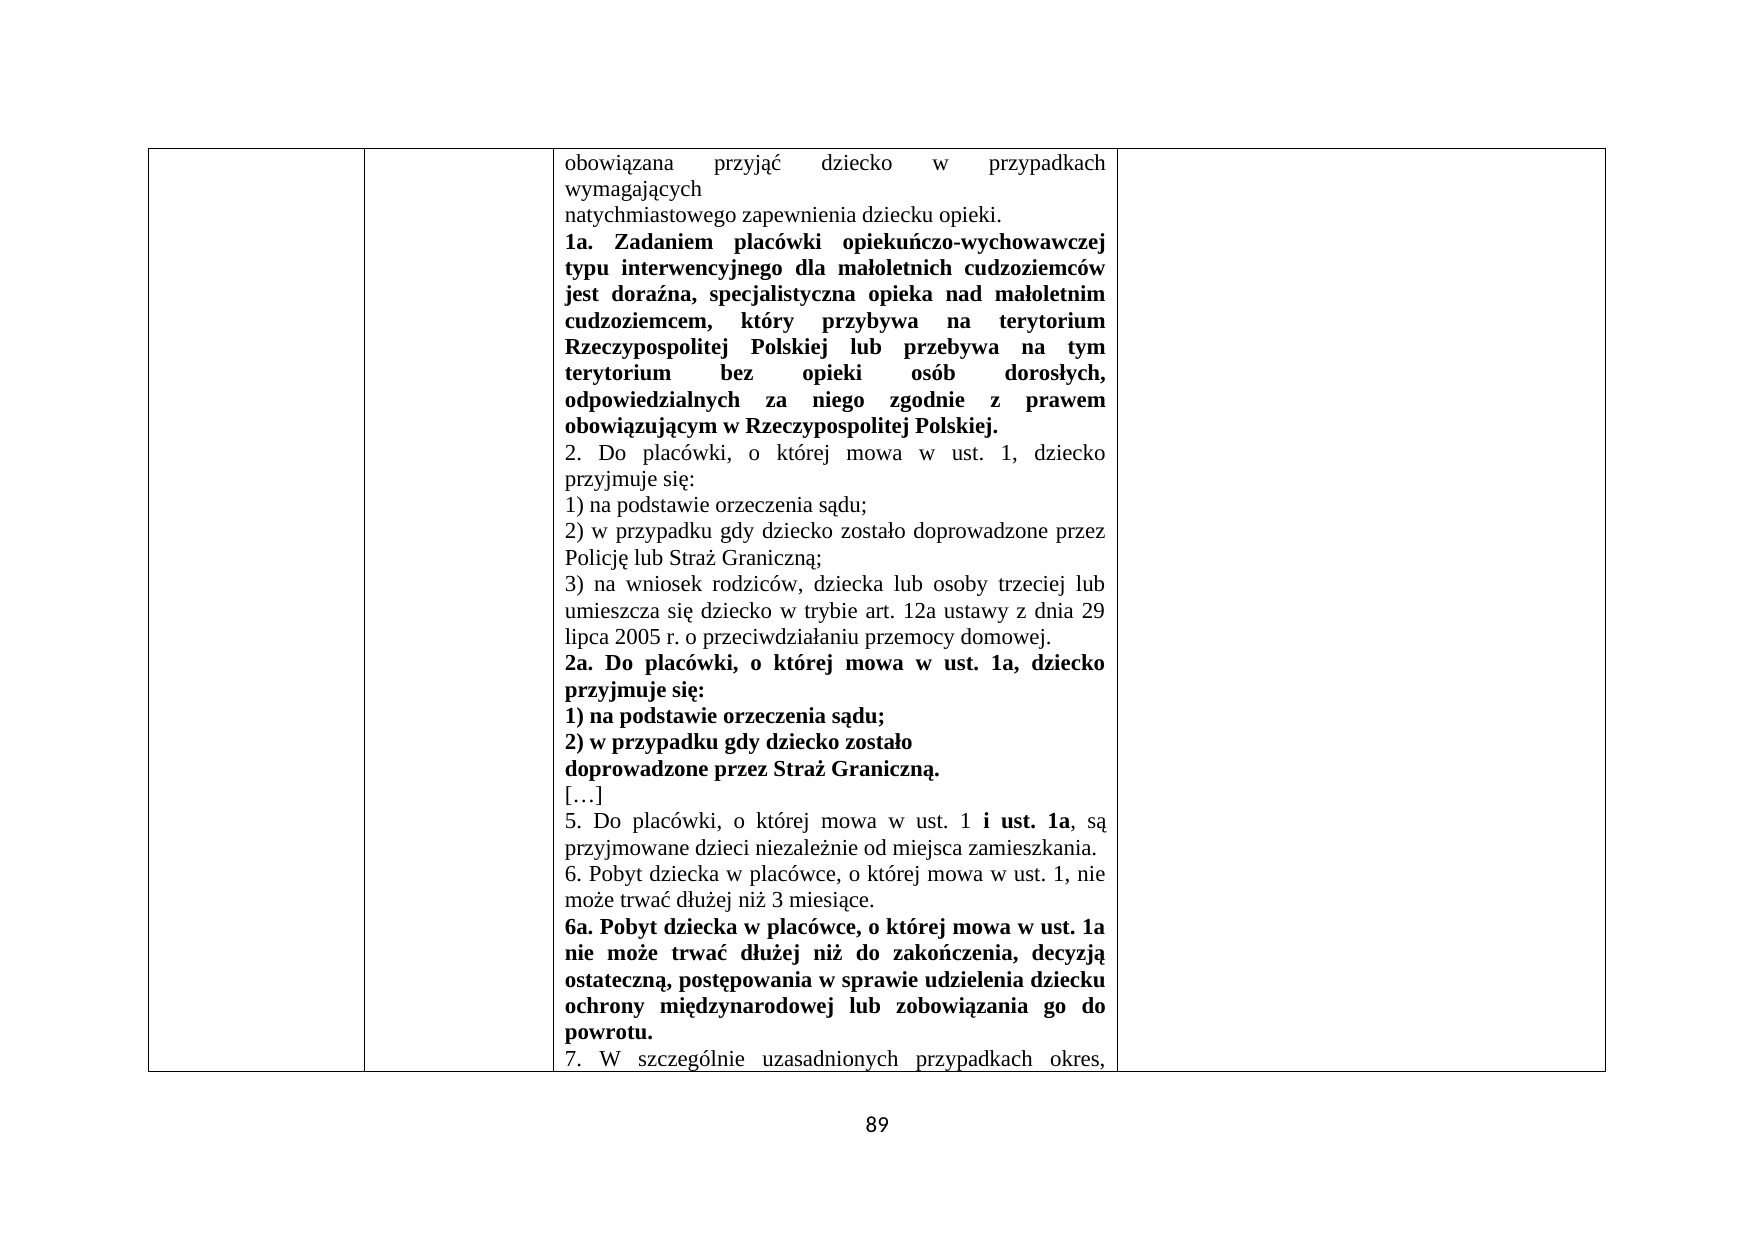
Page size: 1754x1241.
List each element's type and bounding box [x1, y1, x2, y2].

table_cell [1118, 149, 1605, 1071]
table_cell [149, 149, 364, 1071]
table_cell [365, 149, 553, 1071]
table_cell [554, 149, 1117, 1071]
